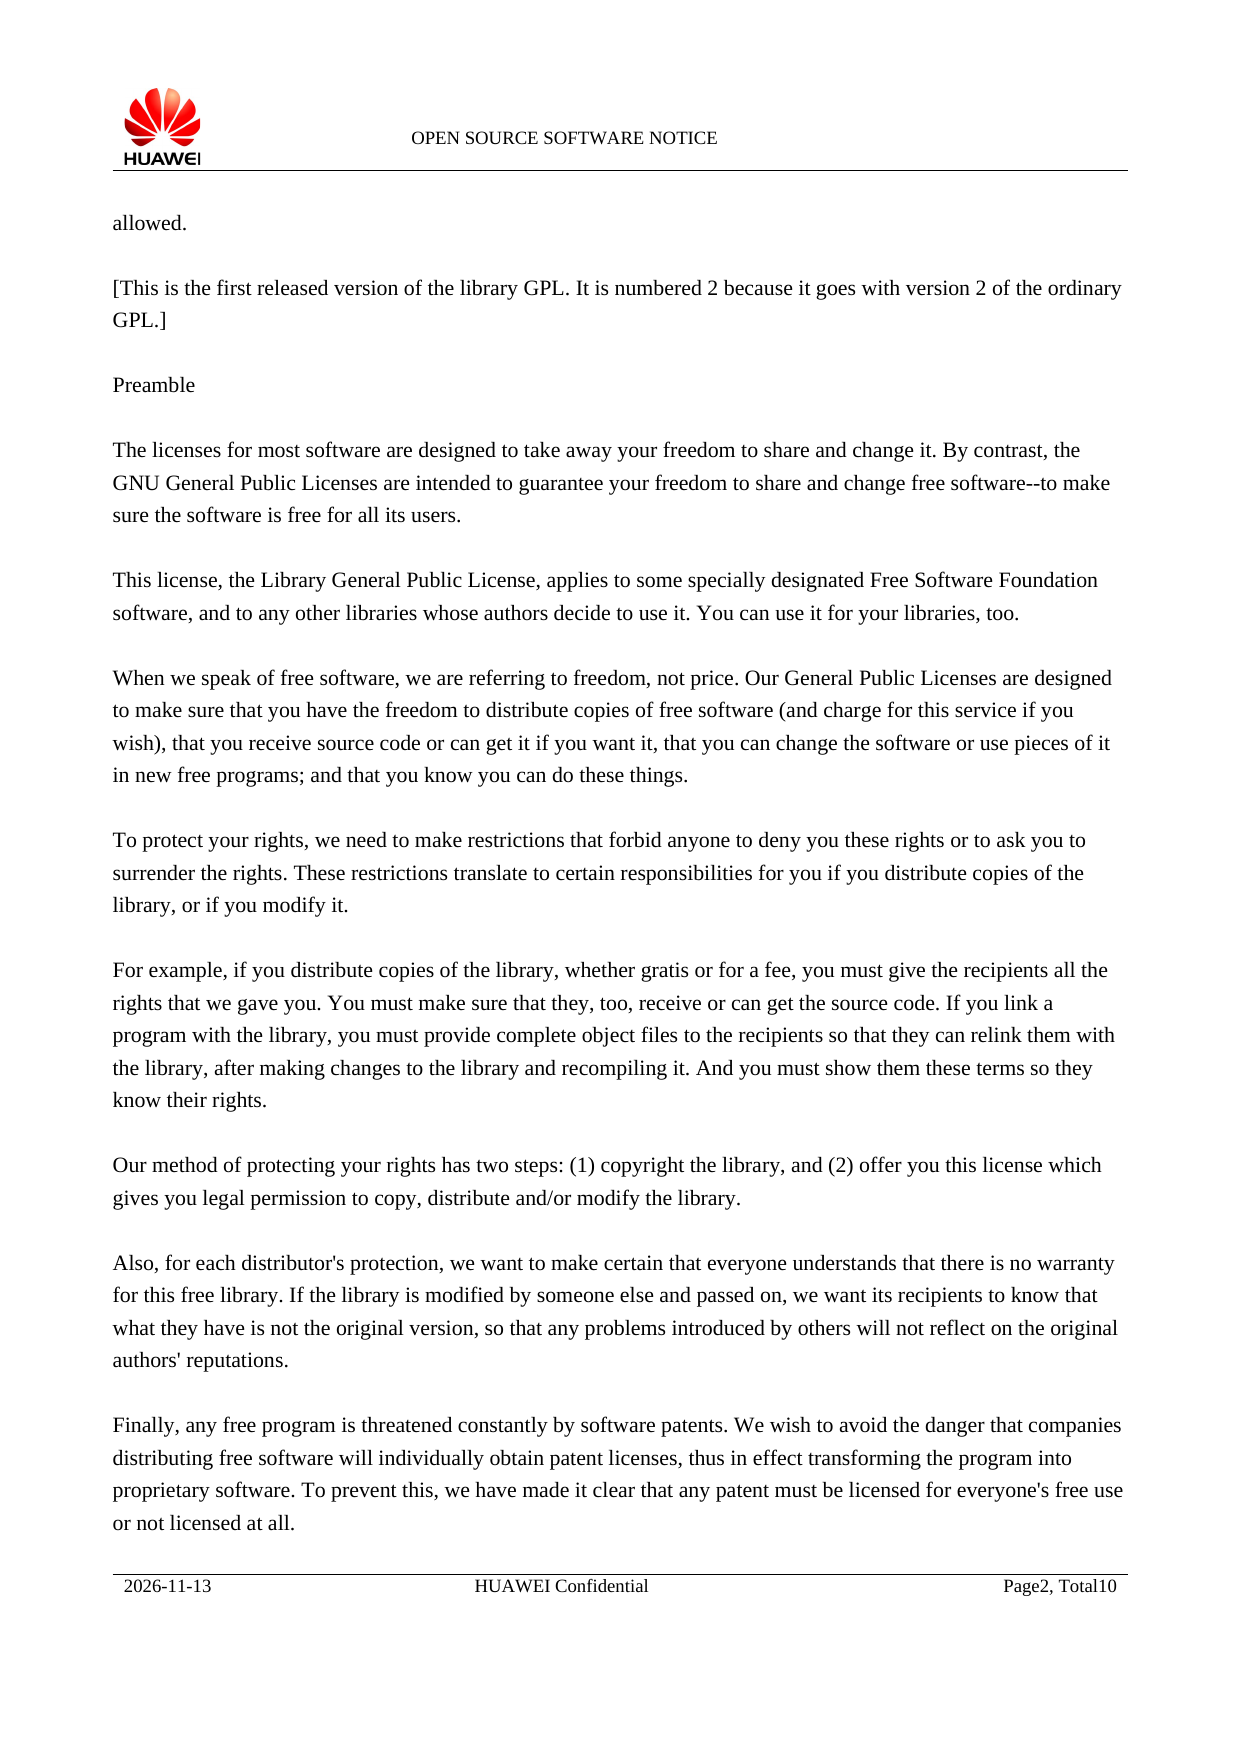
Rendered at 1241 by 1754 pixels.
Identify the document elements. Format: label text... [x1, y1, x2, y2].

picture [124, 88, 201, 165]
